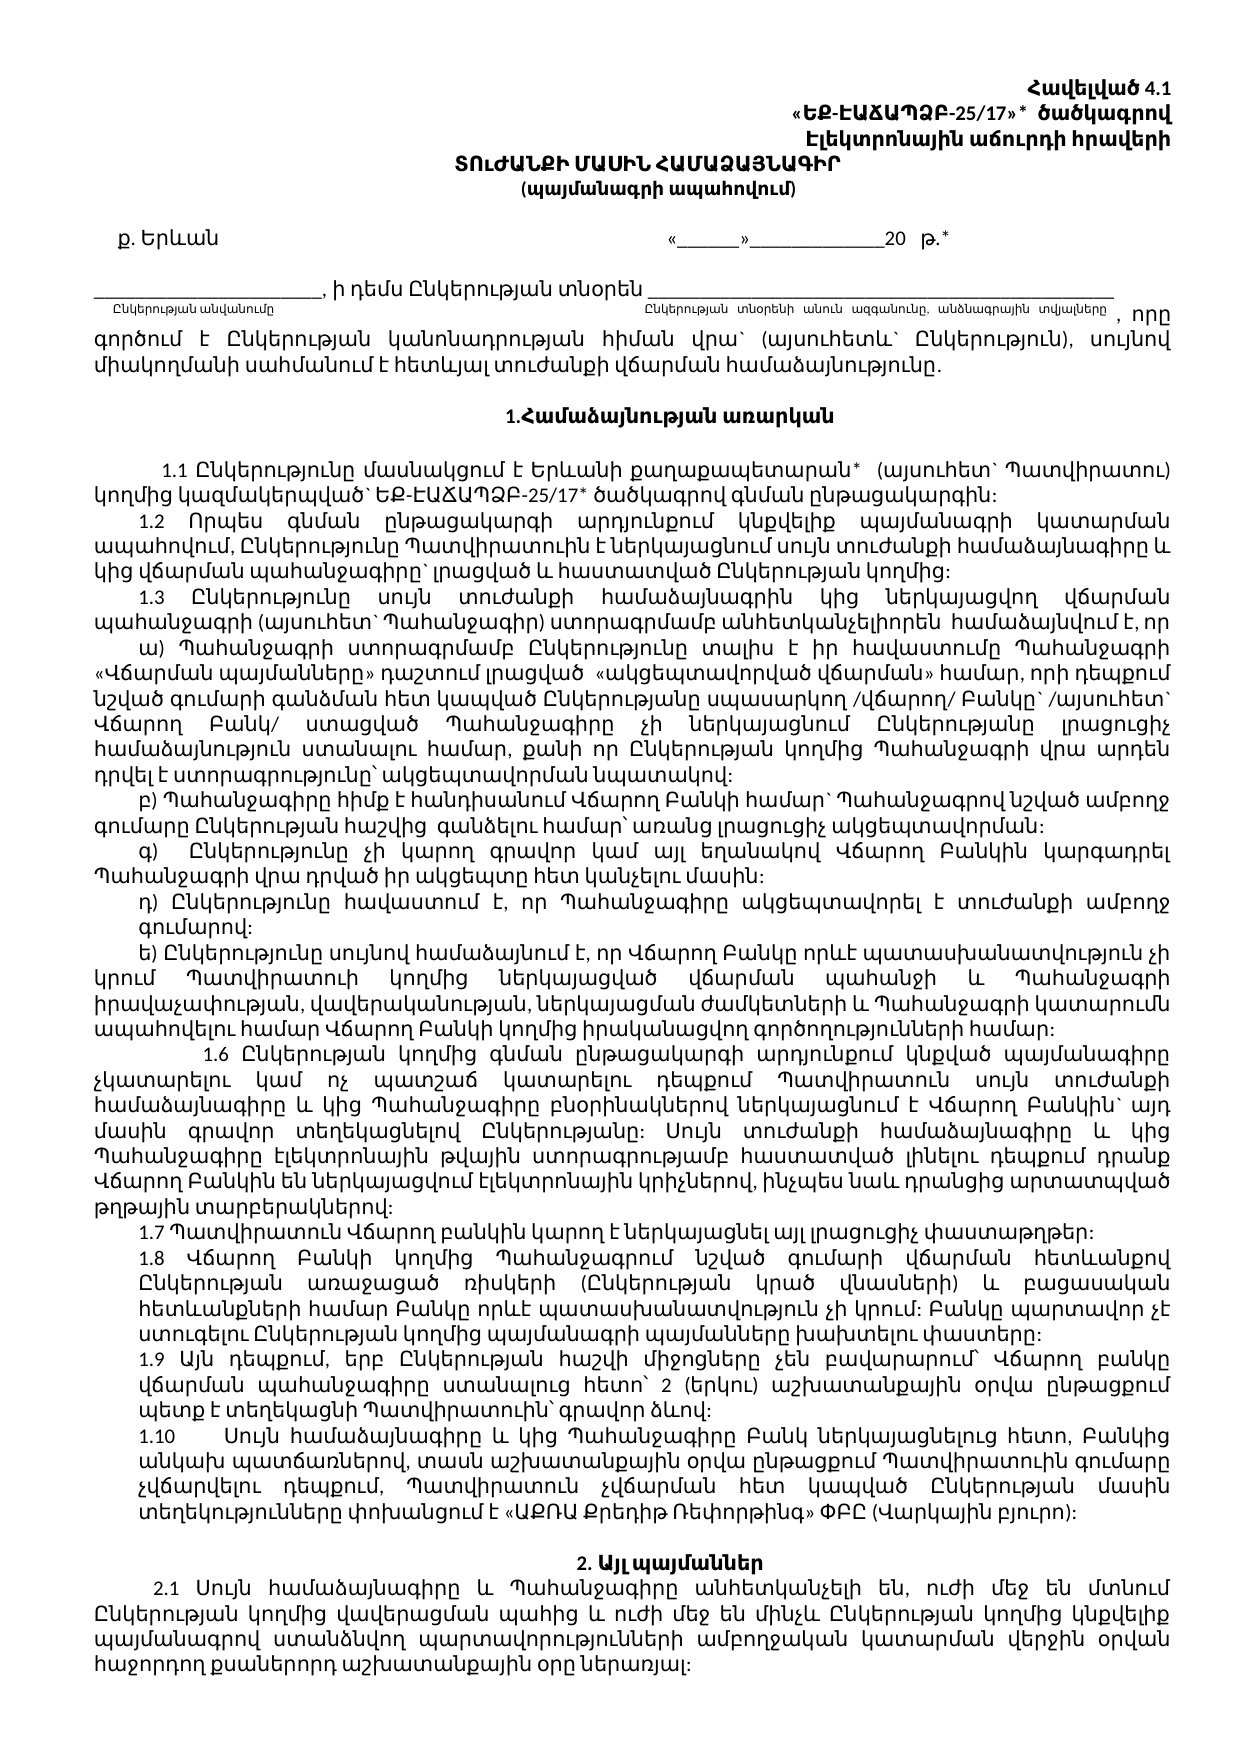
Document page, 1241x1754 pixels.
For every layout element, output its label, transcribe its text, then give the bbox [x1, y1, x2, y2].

text ՏՈւԺԱՆՔԻ ՄԱՍԻՆ ՀԱՄԱՁԱՅՆԱԳԻՐ [94, 151, 1171, 177]
text (պայմանագրի ապահովում) [94, 177, 1171, 199]
text 2. Այլ պայմաններ [169, 1550, 1171, 1575]
text 1.Համաձայնության առարկան [169, 403, 1171, 428]
text ք. Երևան «______»_____________20 թ.* [94, 225, 1171, 250]
text 1.3 Ընկերությունը սույն տուժանքի համաձայնագրին կից ներկայացվող վճարման պահանջագրի (այսուհետ` Պահանջագիր) ստորագրմամբ անհետկանչելիորեն համաձայնվում է, որ [94, 584, 1171, 635]
text 1.8 Վճարող Բանկի կողմից Պահանջագրում նշված գումարի վճարման հետևանքով Ընկերության առաջացած ռիսկերի (Ընկերության կրած վնասների) և բացասական հետևանքների համար Բանկը որևէ պատասխանատվություն չի կրում: Բանկը պարտավոր չէ ստուգելու Ընկերության կողմից պայմանագրի պայմանները խախտելու փաստերը: [138, 1245, 1171, 1347]
text 1.1 Ընկերությունը մասնակցում է Երևանի քաղաքապետարան* (այսուհետ` Պատվիրատու) կողմից կազմակերպված` ԵՔ-ԷԱՃԱՊՁԲ-25/17* ծածկագրով գնման ընթացակարգին: [94, 457, 1171, 508]
text ե) Ընկերությունը սույնով համաձայնում է, որ Վճարող Բանկը որևէ պատասխանատվություն չի կրում Պատվիրատուի կողմից ներկայացված վճարման պահանջի և Պահանջագրի իրավաչափության, վավերականության, ներկայացման ժամկետների և Պահանջագրի կատարումն ապահովելու համար Վճարող Բանկի կողմից իրականացվող գործողությունների համար: [94, 940, 1171, 1042]
text Էլեկտրոնային աճուրդի հրավերի [94, 126, 1171, 151]
text Հավելված 4.1 [94, 75, 1171, 100]
text 1.7 Պատվիրատուն Վճարող բանկին կարող է ներկայացնել այլ լրացուցիչ փաստաթղթեր: [138, 1219, 1171, 1245]
text դ) Ընկերությունը հավաստում է, որ Պահանջագիրը ակցեպտավորել է տուժանքի ամբողջ գումարով: [138, 889, 1171, 940]
text 1.6 Ընկերության կողմից գնման ընթացակարգի արդյունքում կնքված պայմանագիրը չկատարելու կամ ոչ պատշաճ կատարելու դեպքում Պատվիրատուն սույն տուժանքի համաձայնագիրը և կից Պահանջագիրը բնօրինակներով ներկայացնում է Վճարող Բանկին` այդ մասին գրավոր տեղեկացնելով Ընկերությանը: Սույն տուժանքի համաձայնագիրը և կից Պահանջագիրը էլեկտրոնային թվային ստորագրությամբ հաստատված լինելու դեպքում դրանք Վճարող Բանկին են ներկայացվում էլեկտրոնային կրիչներով, ինչպես նաև դրանցից արտատպված թղթային տարբերակներով: [94, 1042, 1171, 1219]
text ______________________, ի դեմս Ընկերության տնօրեն _____________________________________________ [94, 276, 1171, 301]
text 1.2 Որպես գնման ընթացակարգի արդյունքում կնքվելիք պայմանագրի կատարման ապահովում, Ընկերությունը Պատվիրատուին է ներկայացնում սույն տուժանքի համաձայնագիրը և կից վճարման պահանջագիրը` լրացված և հաստատված Ընկերության կողմից: [94, 508, 1171, 584]
text «ԵՔ-ԷԱՃԱՊՁԲ-25/17»* ծածկագրով [94, 100, 1171, 126]
text 1.9 Այն դեպքում, երբ Ընկերության հաշվի միջոցները չեն բավարարում՝ Վճարող բանկը վճարման պահանջագիրը ստանալուց հետո՝ 2 (երկու) աշխատանքային օրվա ընթացքում պետք է տեղեկացնի Պատվիրատուին՝ գրավոր ձևով: [138, 1347, 1171, 1423]
text 2.1 Սույն համաձայնագիրը և Պահանջագիրը անհետկանչելի են, ուժի մեջ են մտնում Ընկերության կողմից վավերացման պահից և ուժի մեջ են մինչև Ընկերության կողմից կնքվելիք պայմանագրով ստանձնվող պարտավորությունների ամբողջական կատարման վերջին օրվան հաջորդող քսաներորդ աշխատանքային օրը ներառյալ: [94, 1575, 1171, 1677]
text բ) Պահանջագիրը հիմք է հանդիսանում Վճարող Բանկի համար` Պահանջագրով նշված ամբողջ գումարը Ընկերության հաշվից գանձելու համար՝ առանց լրացուցիչ ակցեպտավորման: [94, 787, 1171, 838]
text Ընկերության անվանումը Ընկերության տնօրենի անուն ազգանունը, անձնագրային տվյալները , որը գործում է Ընկերության կանոնադրության հիման վրա` (այսուհետև` Ընկերություն), սույնով միակողմանի սահմանում է հետևյալ տուժանքի վճարման համաձայնությունը. [94, 301, 1171, 377]
text գ) Ընկերությունը չի կարող գրավոր կամ այլ եղանակով Վճարող Բանկին կարգադրել Պահանջագրի վրա դրված իր ակցեպտը հետ կանչելու մասին: [94, 838, 1171, 889]
text 1.10 Սույն համաձայնագիրը և կից Պահանջագիրը Բանկ ներկայացնելուց հետո, Բանկից անկախ պատճառներով, տասն աշխատանքային օրվա ընթացքում Պատվիրատուին գումարը չվճարվելու դեպքում, Պատվիրատուն չվճարման հետ կապված Ընկերության մասին տեղեկությունները փոխանցում է «ԱՔՌԱ Քրեդիթ Ռեփորթինգ» ՓԲԸ (Վարկային բյուրո): [138, 1423, 1171, 1524]
text ա) Պահանջագրի ստորագրմամբ Ընկերությունը տալիս է իր հավաստումը Պահանջագրի «Վճարման պայմանները» դաշտում լրացված «ակցեպտավորված վճարման» համար, որի դեպքում նշված գումարի գանձման հետ կապված Ընկերությանը սպասարկող /վճարող/ Բանկը` /այսուհետ` Վճարող Բանկ/ ստացված Պահանջագիրը չի ներկայացնում Ընկերությանը լրացուցիչ համաձայնություն ստանալու համար, քանի որ Ընկերության կողմից Պահանջագրի վրա արդեն դրվել է ստորագրությունը՝ ակցեպտավորման նպատակով: [94, 635, 1171, 787]
